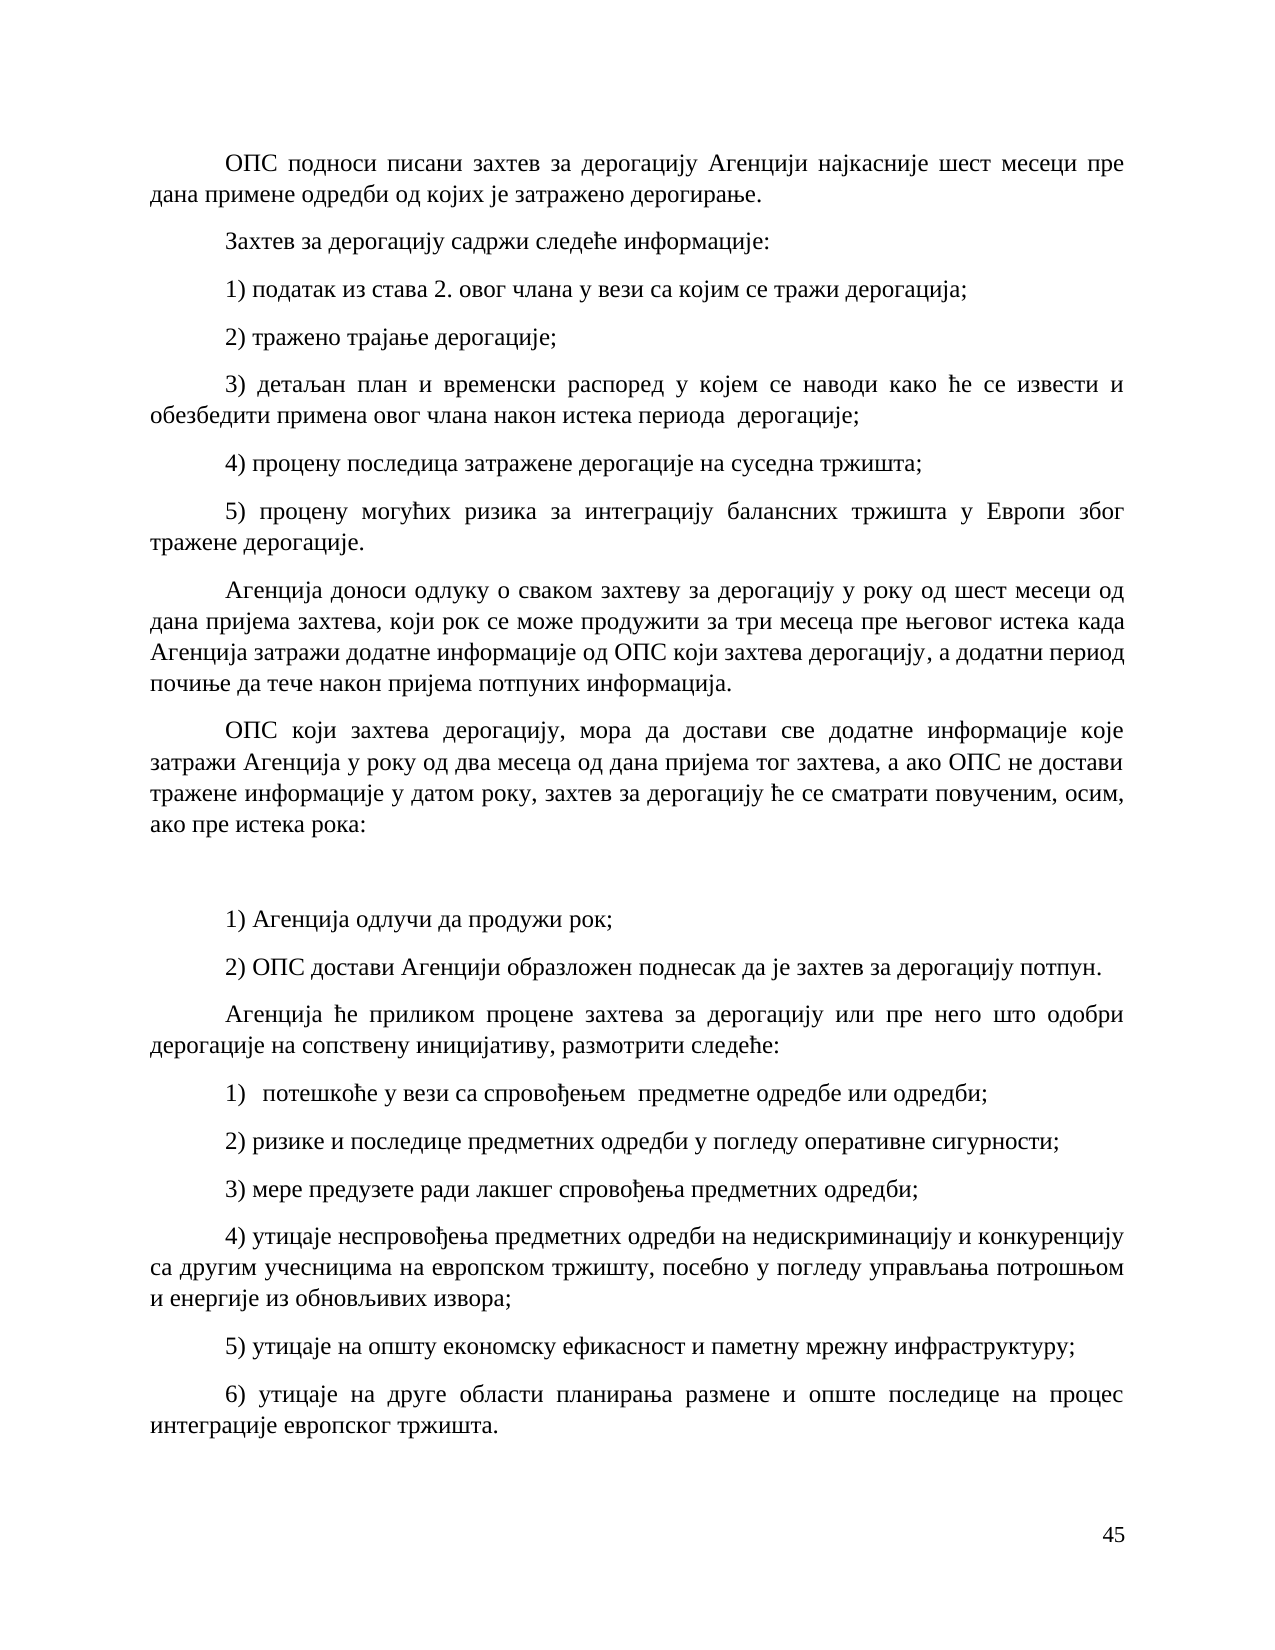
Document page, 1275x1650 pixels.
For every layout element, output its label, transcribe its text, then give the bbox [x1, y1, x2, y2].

text 2) ризике и последице предметних одредби у погледу оперативне сигурности; [150, 1126, 1125, 1155]
text Агенција ће приликом процене захтева за дерогацију или пре него што одобри дерогације на сопствену иницијативу, размотрити следеће: [150, 999, 1125, 1059]
text ОПС подноси писани захтев за дерогацију Агенцији најкасније шест месеци пре дана примене одредби од којих је затражено дерогирање. [150, 148, 1125, 207]
text Агенција доноси одлуку о сваком захтеву за дерогацију у року од шест месеци од дана пријема захтева, који рок се може продужити за три месеца пре његовог истека када Агенција затражи додатне информације од ОПС који захтева дерогацију, а додатни период почиње да тече након пријема потпуних информација. [150, 575, 1125, 697]
text 5) процену могућих ризика за интеграцију балансних тржишта у Европи због тражене дерогације. [150, 496, 1125, 556]
text 2) ОПС достави Агенцији образложен поднесак да је захтев за дерогацију потпун. [150, 952, 1125, 981]
text 1) Агенција одлучи да продужи рок; [150, 904, 1125, 933]
text 1) податак из става 2. овог члана у вези са којим се тражи дерогација; [150, 274, 1125, 303]
text 5) утицаје на општу економску ефикасност и паметну мрежну инфраструктуру; [150, 1331, 1125, 1360]
text 3) мере предузете ради лакшег спровођења предметних одредби; [150, 1174, 1125, 1202]
list потешкоће у вези са спровођењем предметне одредбе или одредби; [225, 1078, 1125, 1107]
text 4) процену последица затражене дерогације на суседна тржишта; [150, 448, 1125, 477]
text 3) детаљан план и временски распоред у којем се наводи како ће се извести и обезбедити примена овог члана након истека периода дерогације; [150, 369, 1125, 429]
text 2) тражено трајање дерогације; [150, 322, 1125, 351]
text 6) утицаје на друге области планирања размене и опште последице на процес интеграције европског тржишта. [150, 1379, 1125, 1439]
text ОПС који захтева дерогацију, мора да достави све додатне информације које затражи Агенција у року од два месеца од дана пријема тог захтева, а ако ОПС не достави тражене информације у датом року, захтев за дерогацију ће се сматрати повученим, осим, ако пре истека рока: [150, 716, 1125, 837]
text Захтев за дерогацију садржи следеће информације: [150, 226, 1125, 255]
text 4) утицаје неспровођења предметних одредби на недискриминацију и конкуренцију са другим учесницима на европском тржишту, посебно у погледу управљања потрошњом и енергије из обновљивих извора; [150, 1221, 1125, 1312]
